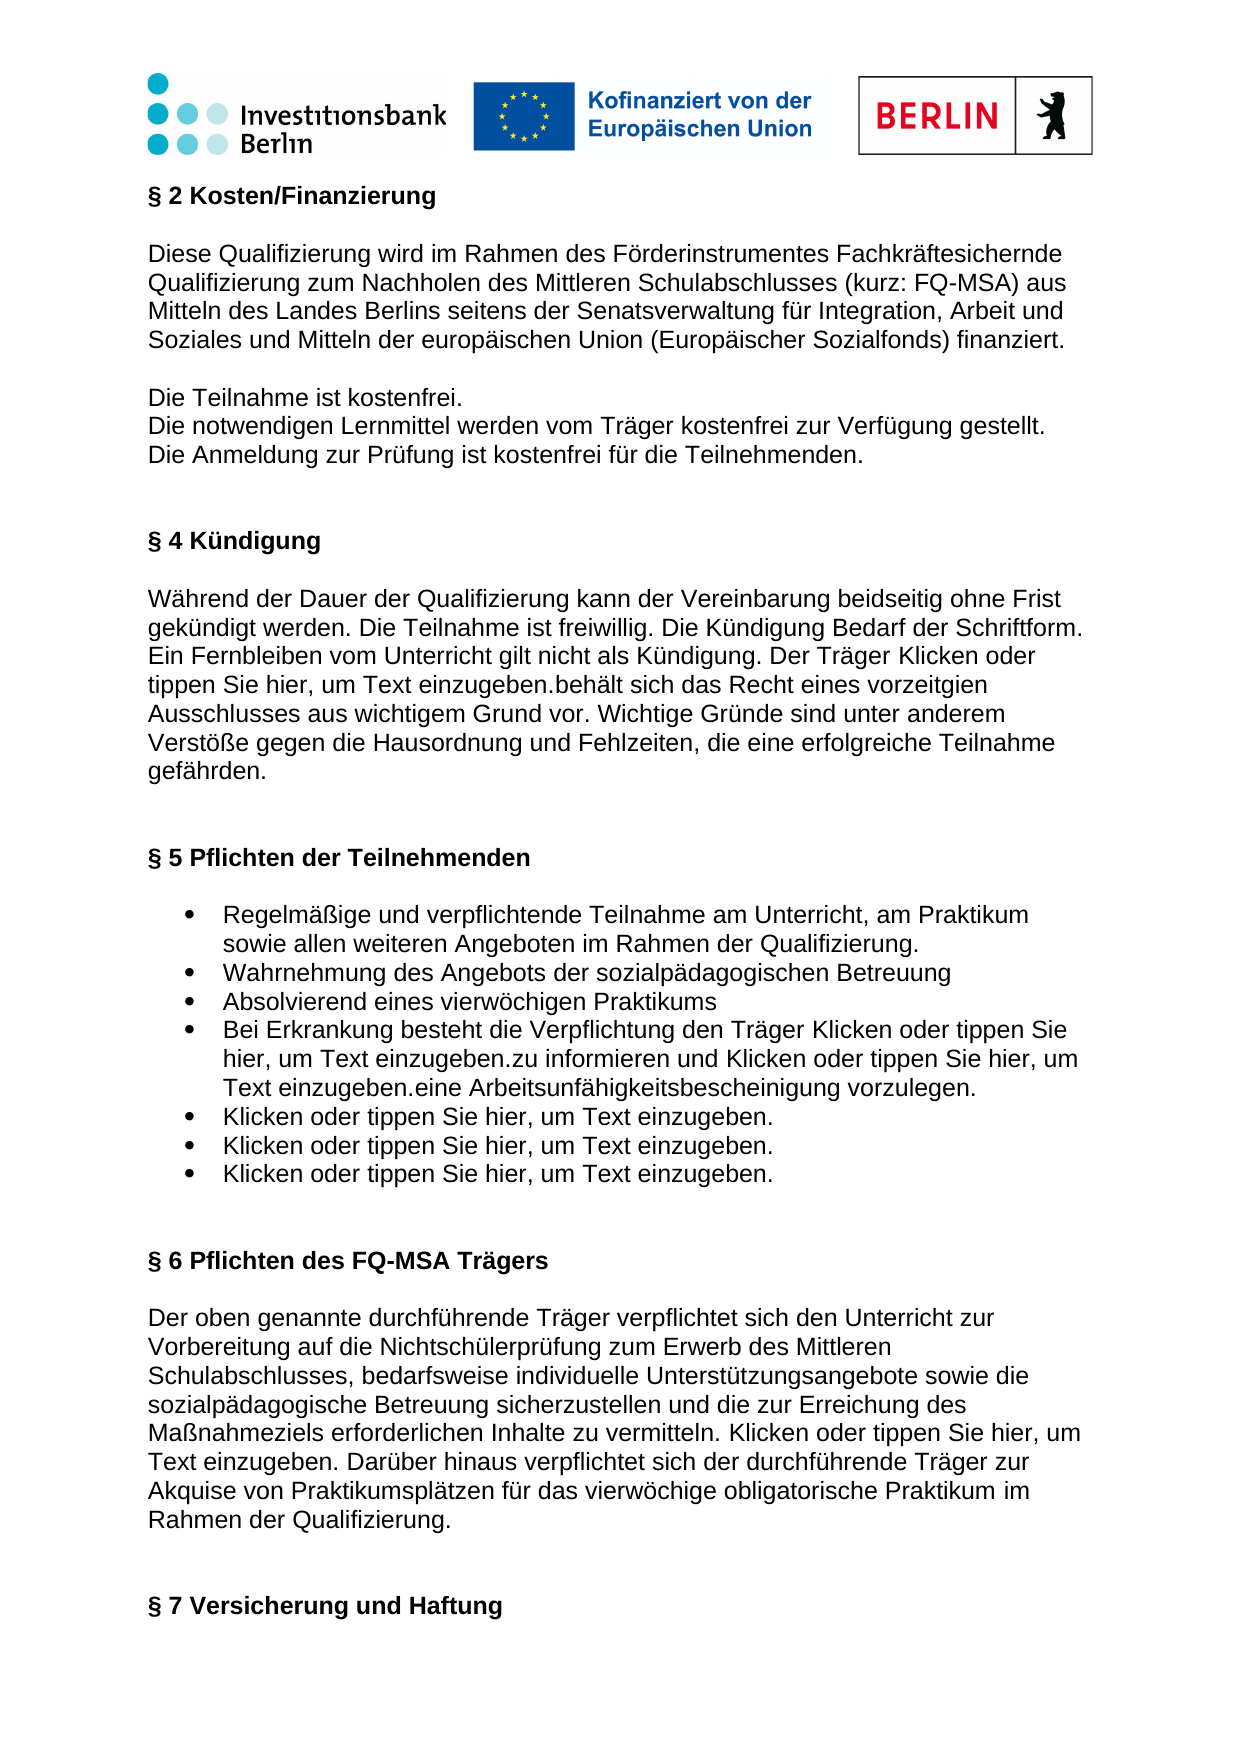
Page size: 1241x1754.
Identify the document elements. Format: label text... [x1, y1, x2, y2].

picture [147, 73, 447, 155]
picture [469, 78, 832, 155]
text Die Anmeldung zur Prüfung ist kostenfrei für die Teilnehmenden. [148, 440, 1093, 469]
text Die Teilnahme ist kostenfrei. [148, 383, 1093, 411]
text Die notwendigen Lernmittel werden vom Träger kostenfrei zur Verfügung gestellt. [148, 411, 1093, 440]
text § 2 Kosten/Finanzierung [148, 181, 1093, 210]
text § 4 Kündigung [148, 526, 1093, 555]
list Regelmäßige und verpflichtende Teilnahme am Unterricht, am Praktikum sowie allen weiteren Angeboten im Rahmen der Qualifizierung. [185, 900, 1093, 958]
list Wahrnehmung des Angebots der sozialpädagogischen Betreuung [185, 958, 1093, 987]
text § 6 Pflichten des FQ-MSA Trägers [148, 1246, 1093, 1274]
list Absolvierend eines vierwöchigen Praktikums [185, 987, 1093, 1015]
text § 7 Versicherung und Haftung [148, 1591, 1093, 1619]
text Diese Qualifizierung wird im Rahmen des Förderinstrumentes Fachkräftesichernde Qualifizierung zum Nachholen des Mittleren Schulabschlusses (kurz: FQ-MSA) aus Mitteln des Landes Berlins seitens der Senatsverwaltung für Integration, Arbeit und Soziales und Mitteln der europäischen Union (Europäischer Sozialfonds) finanziert. [148, 239, 1093, 354]
list Bei Erkrankung besteht die Verpflichtung den Träger zu informieren und eine Arbeitsunfähigkeitsbescheinigung vorzulegen. [185, 1015, 1093, 1102]
text Der oben genannte durchführende Träger verpflichtet sich den Unterricht zur Vorbereitung auf die Nichtschülerprüfung zum Erwerb des Mittleren Schulabschlusses, bedarfsweise individuelle Unterstützungsangebote sowie die sozialpädagogische Betreuung sicherzustellen und die zur Erreichung des Maßnahmeziels erforderlichen Inhalte zu vermitteln. Darüber hinaus verpflichtet sich der durchführende Träger zur Akquise von Praktikumsplätzen für das vierwöchige obligatorische Praktikum im Rahmen der Qualifizierung. [148, 1303, 1093, 1533]
picture [858, 76, 1093, 155]
text Während der Dauer der Qualifizierung kann der Vereinbarung beidseitig ohne Frist gekündigt werden. Die Teilnahme ist freiwillig. Die Kündigung Bedarf der Schriftform. Ein Fernbleiben vom Unterricht gilt nicht als Kündigung. Der Träger behält sich das Recht eines vorzeitgien Ausschlusses aus wichtigem Grund vor. Wichtige Gründe sind unter anderem Verstöße gegen die Hausordnung und Fehlzeiten, die eine erfolgreiche Teilnahme gefährden. [148, 584, 1093, 785]
text § 5 Pflichten der Teilnehmenden [148, 843, 1093, 871]
